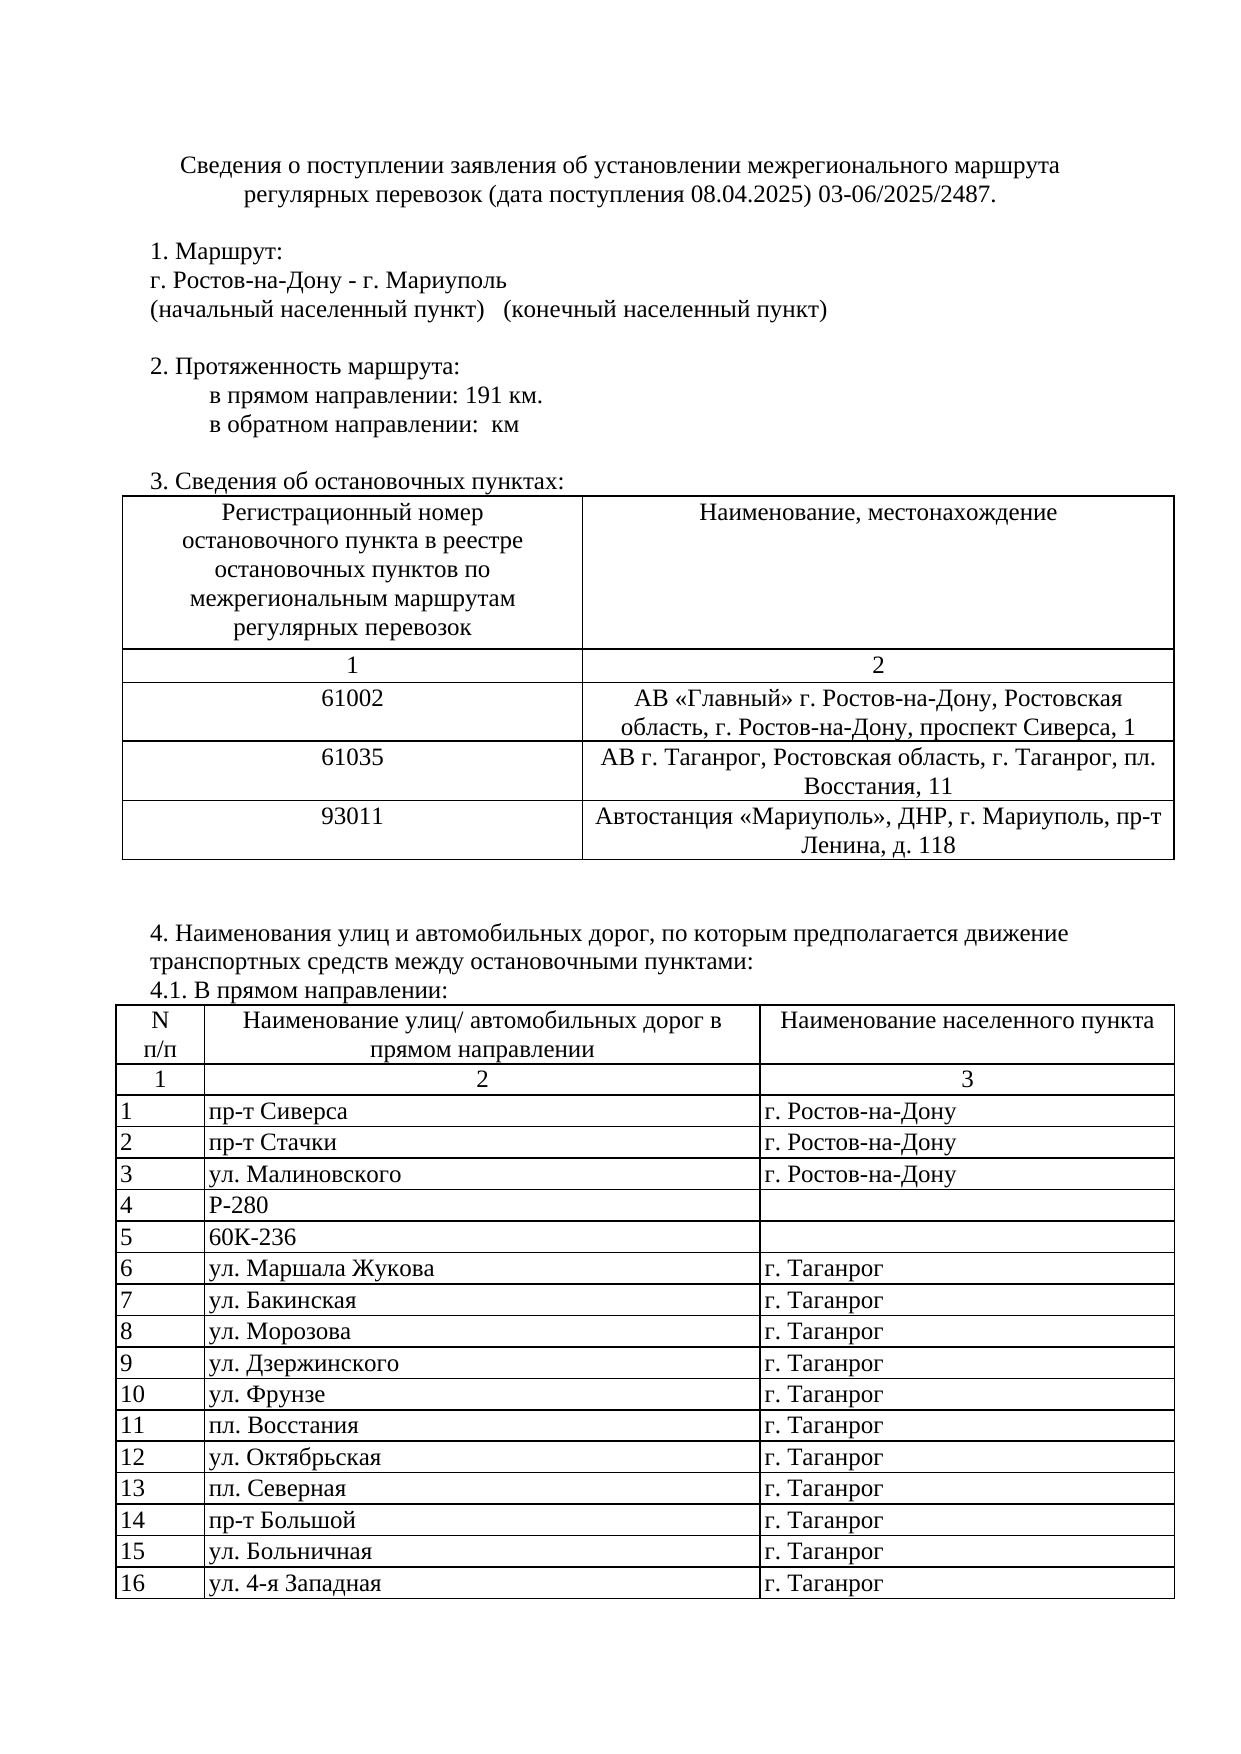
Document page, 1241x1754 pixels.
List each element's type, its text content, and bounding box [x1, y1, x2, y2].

table_cell г. Ростов-на-Дону [761, 1127, 1174, 1157]
table_cell 60К-236 [205, 1222, 759, 1252]
table_cell ул. Маршала Жукова [205, 1253, 759, 1283]
table_cell 1 [117, 1096, 204, 1126]
table_cell 5 [117, 1222, 204, 1252]
table_cell г. Таганрог [761, 1442, 1174, 1472]
table_header N п/п [117, 1006, 204, 1063]
table_cell 7 [117, 1285, 204, 1314]
table_cell 15 [117, 1536, 204, 1566]
table_cell г. Таганрог [761, 1285, 1174, 1314]
table_cell 61035 [123, 742, 582, 799]
table_cell 11 [117, 1411, 204, 1440]
table_cell пл. Северная [205, 1473, 759, 1503]
text 2. Протяженность маршрута: [150, 351, 1090, 380]
table_cell г. Таганрог [761, 1316, 1174, 1346]
table_cell ул. Фрунзе [205, 1379, 759, 1409]
table_cell 16 [117, 1568, 204, 1598]
table_cell г. Таганрог [761, 1253, 1174, 1283]
table_cell пр-т Сиверса [205, 1096, 759, 1126]
table_cell Р-280 [205, 1190, 759, 1220]
table_cell пр-т Большой [205, 1505, 759, 1535]
table_header Наименование, местонахождение [583, 497, 1173, 648]
table_cell 8 [117, 1316, 204, 1346]
text 4. Наименования улиц и автомобильных дорог, по которым предполагается движение транспортных средств между остановочными пунктами: [150, 918, 1090, 975]
text (начальный населенный пункт) (конечный населенный пункт) [150, 294, 1090, 322]
table_cell 3 [117, 1159, 204, 1189]
text 4.1. В прямом направлении: [150, 975, 1090, 1004]
table_cell ул. Октябрьская [205, 1442, 759, 1472]
table_cell 2 [205, 1065, 759, 1094]
table_cell г. Ростов-на-Дону [761, 1096, 1174, 1126]
text в прямом направлении: 191 км. [150, 380, 1090, 409]
table_cell пл. Восстания [205, 1411, 759, 1440]
table_cell ул. Бакинская [205, 1285, 759, 1314]
table_cell АВ «Главный» г. Ростов-на-Дону, Ростовская область, г. Ростов-на-Дону, проспект Сиверса, 1 [583, 683, 1173, 740]
table_cell г. Таганрог [761, 1505, 1174, 1535]
table_cell 9 [117, 1348, 204, 1377]
table_cell 4 [117, 1190, 204, 1220]
table_cell 2 [583, 650, 1173, 681]
table_header Регистрационный номер остановочного пункта в реестре остановочных пунктов по межрегиональным маршрутам регулярных перевозок [123, 497, 582, 648]
table_cell г. Ростов-на-Дону [761, 1159, 1174, 1189]
table_cell г. Таганрог [761, 1568, 1174, 1598]
table_cell г. Таганрог [761, 1411, 1174, 1440]
table_cell 1 [123, 650, 582, 681]
table_cell г. Таганрог [761, 1473, 1174, 1503]
text г. Ростов-на-Дону - г. Мариуполь [150, 265, 1090, 294]
table_cell ул. 4-я Западная [205, 1568, 759, 1598]
table_cell 14 [117, 1505, 204, 1535]
table_cell [761, 1222, 1174, 1252]
table_cell 6 [117, 1253, 204, 1283]
table_cell г. Таганрог [761, 1536, 1174, 1566]
table_cell г. Таганрог [761, 1379, 1174, 1409]
table_cell ул. Морозова [205, 1316, 759, 1346]
table_cell 2 [117, 1127, 204, 1157]
table_header Наименование улиц/ автомобильных дорог в прямом направлении [205, 1006, 759, 1063]
text 1. Маршрут: [150, 236, 1090, 265]
table_cell [761, 1190, 1174, 1220]
text 3. Сведения об остановочных пунктах: [150, 466, 1090, 495]
text в обратном направлении: км [150, 409, 1090, 437]
table_cell ул. Малиновского [205, 1159, 759, 1189]
table_cell ул. Дзержинского [205, 1348, 759, 1377]
table_cell пр-т Стачки [205, 1127, 759, 1157]
table_cell 10 [117, 1379, 204, 1409]
table_cell АВ г. Таганрог, Ростовская область, г. Таганрог, пл. Восстания, 11 [583, 742, 1173, 799]
table_cell ул. Больничная [205, 1536, 759, 1566]
table_cell 12 [117, 1442, 204, 1472]
table_cell Автостанция «Мариуполь», ДНР, г. Мариуполь, пр-т Ленина, д. 118 [583, 801, 1173, 858]
table_cell 3 [761, 1065, 1174, 1094]
table_cell 13 [117, 1473, 204, 1503]
table_header Наименование населенного пункта [761, 1006, 1174, 1063]
table_cell 61002 [123, 683, 582, 740]
table_cell 93011 [123, 801, 582, 858]
text Сведения о поступлении заявления об установлении межрегионального маршрута регулярных перевозок (дата поступления 08.04.2025) 03-06/2025/2487. [150, 150, 1090, 207]
table_cell г. Таганрог [761, 1348, 1174, 1377]
table_cell 1 [117, 1065, 204, 1094]
